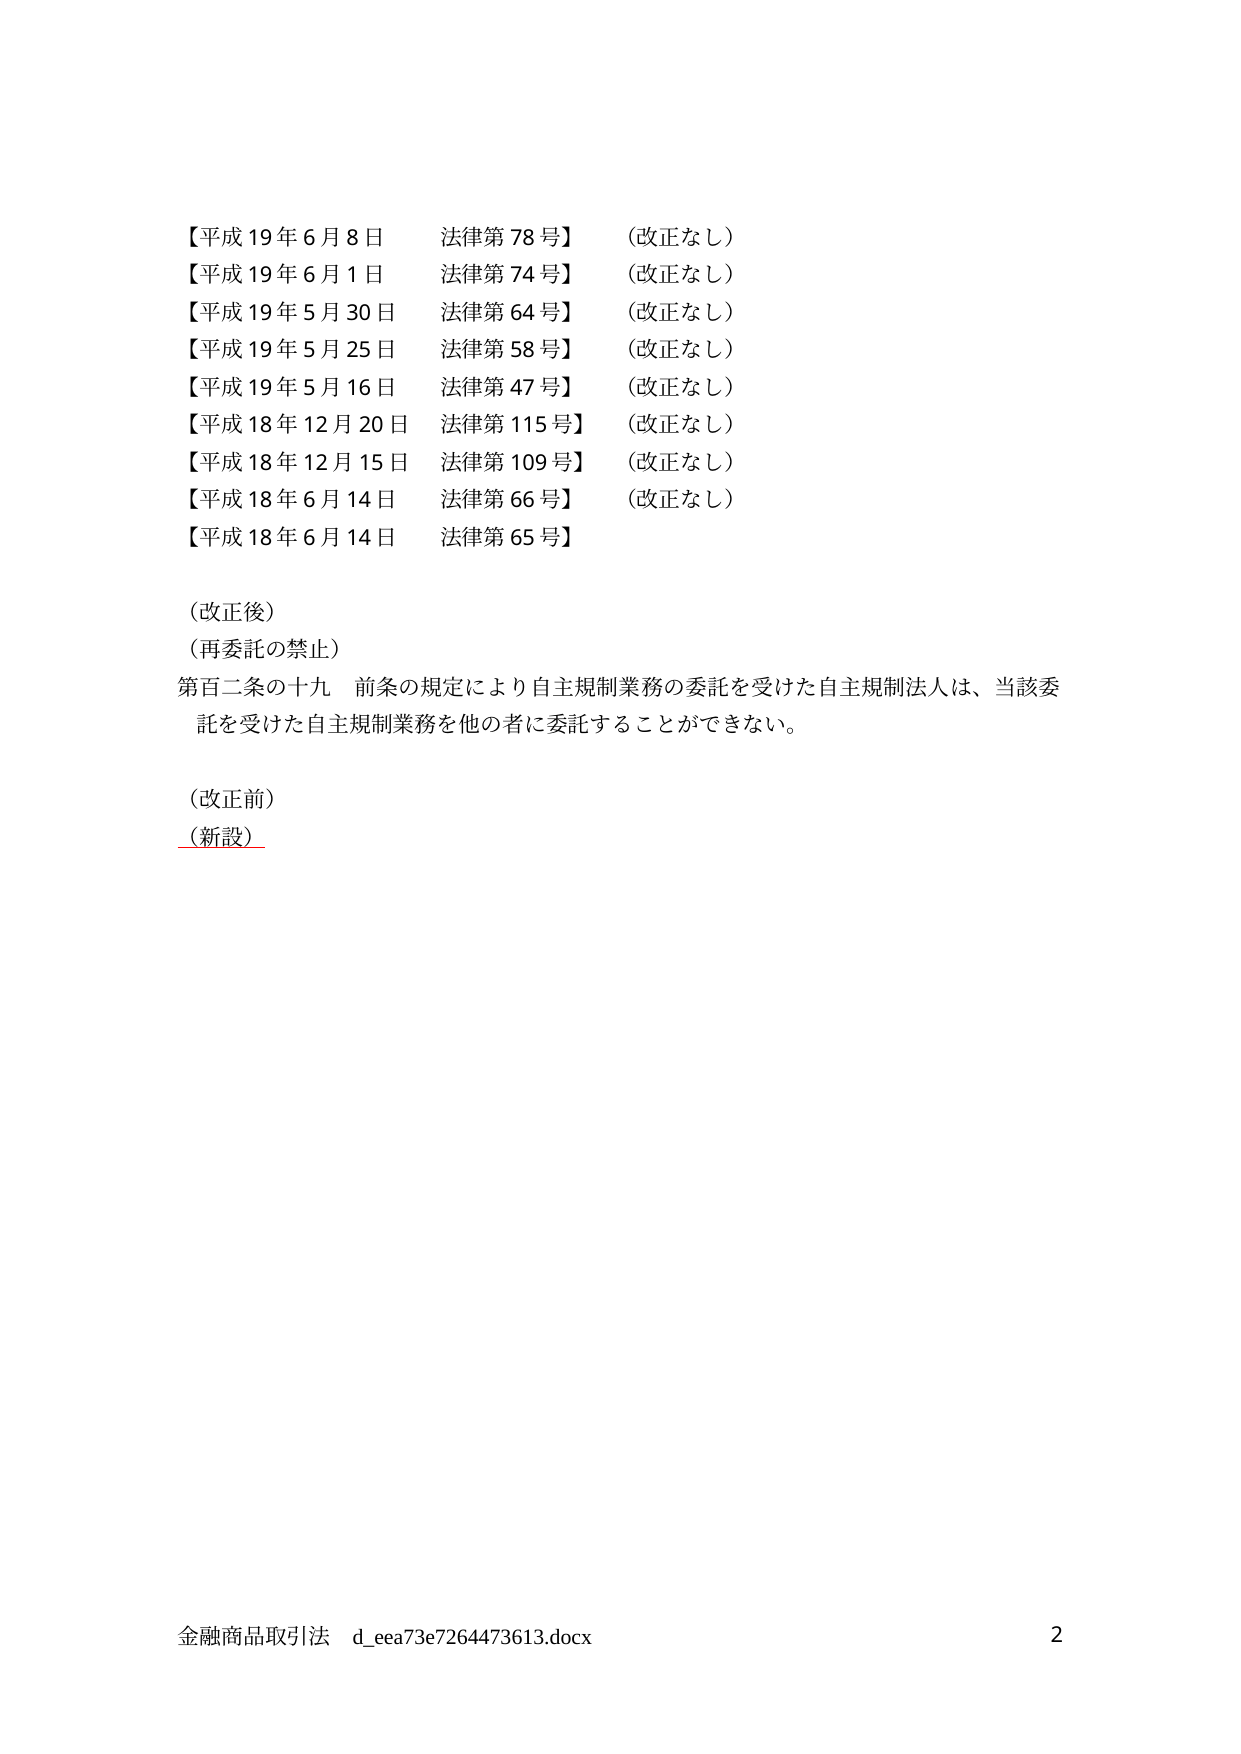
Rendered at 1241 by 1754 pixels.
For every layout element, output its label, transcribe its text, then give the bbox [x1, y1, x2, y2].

text 第百二条の十九 前条の規定により自主規制業務の委託を受けた自主規制法人は、当該委託を受けた自主規制業務を他の者に委託することができない。 [177, 667, 1063, 742]
text 【平成19年6月8日 法律第78号】 （改正なし） [177, 217, 1063, 254]
text （改正後） [177, 592, 1063, 629]
text 【平成18年6月14日 法律第65号】 [177, 517, 1063, 554]
text 【平成18年12月15日 法律第109号】 （改正なし） [177, 442, 1063, 479]
text （改正前） [177, 779, 1063, 817]
text （再委託の禁止） [177, 629, 1063, 667]
text 【平成19年5月30日 法律第64号】 （改正なし） [177, 292, 1063, 329]
text （新設） [177, 817, 1063, 854]
text 【平成19年6月1日 法律第74号】 （改正なし） [177, 254, 1063, 292]
text 【平成19年5月16日 法律第47号】 （改正なし） [177, 367, 1063, 404]
text 【平成18年6月14日 法律第66号】 （改正なし） [177, 479, 1063, 517]
text 【平成18年12月20日 法律第115号】 （改正なし） [177, 404, 1063, 442]
text 【平成19年5月25日 法律第58号】 （改正なし） [177, 329, 1063, 367]
